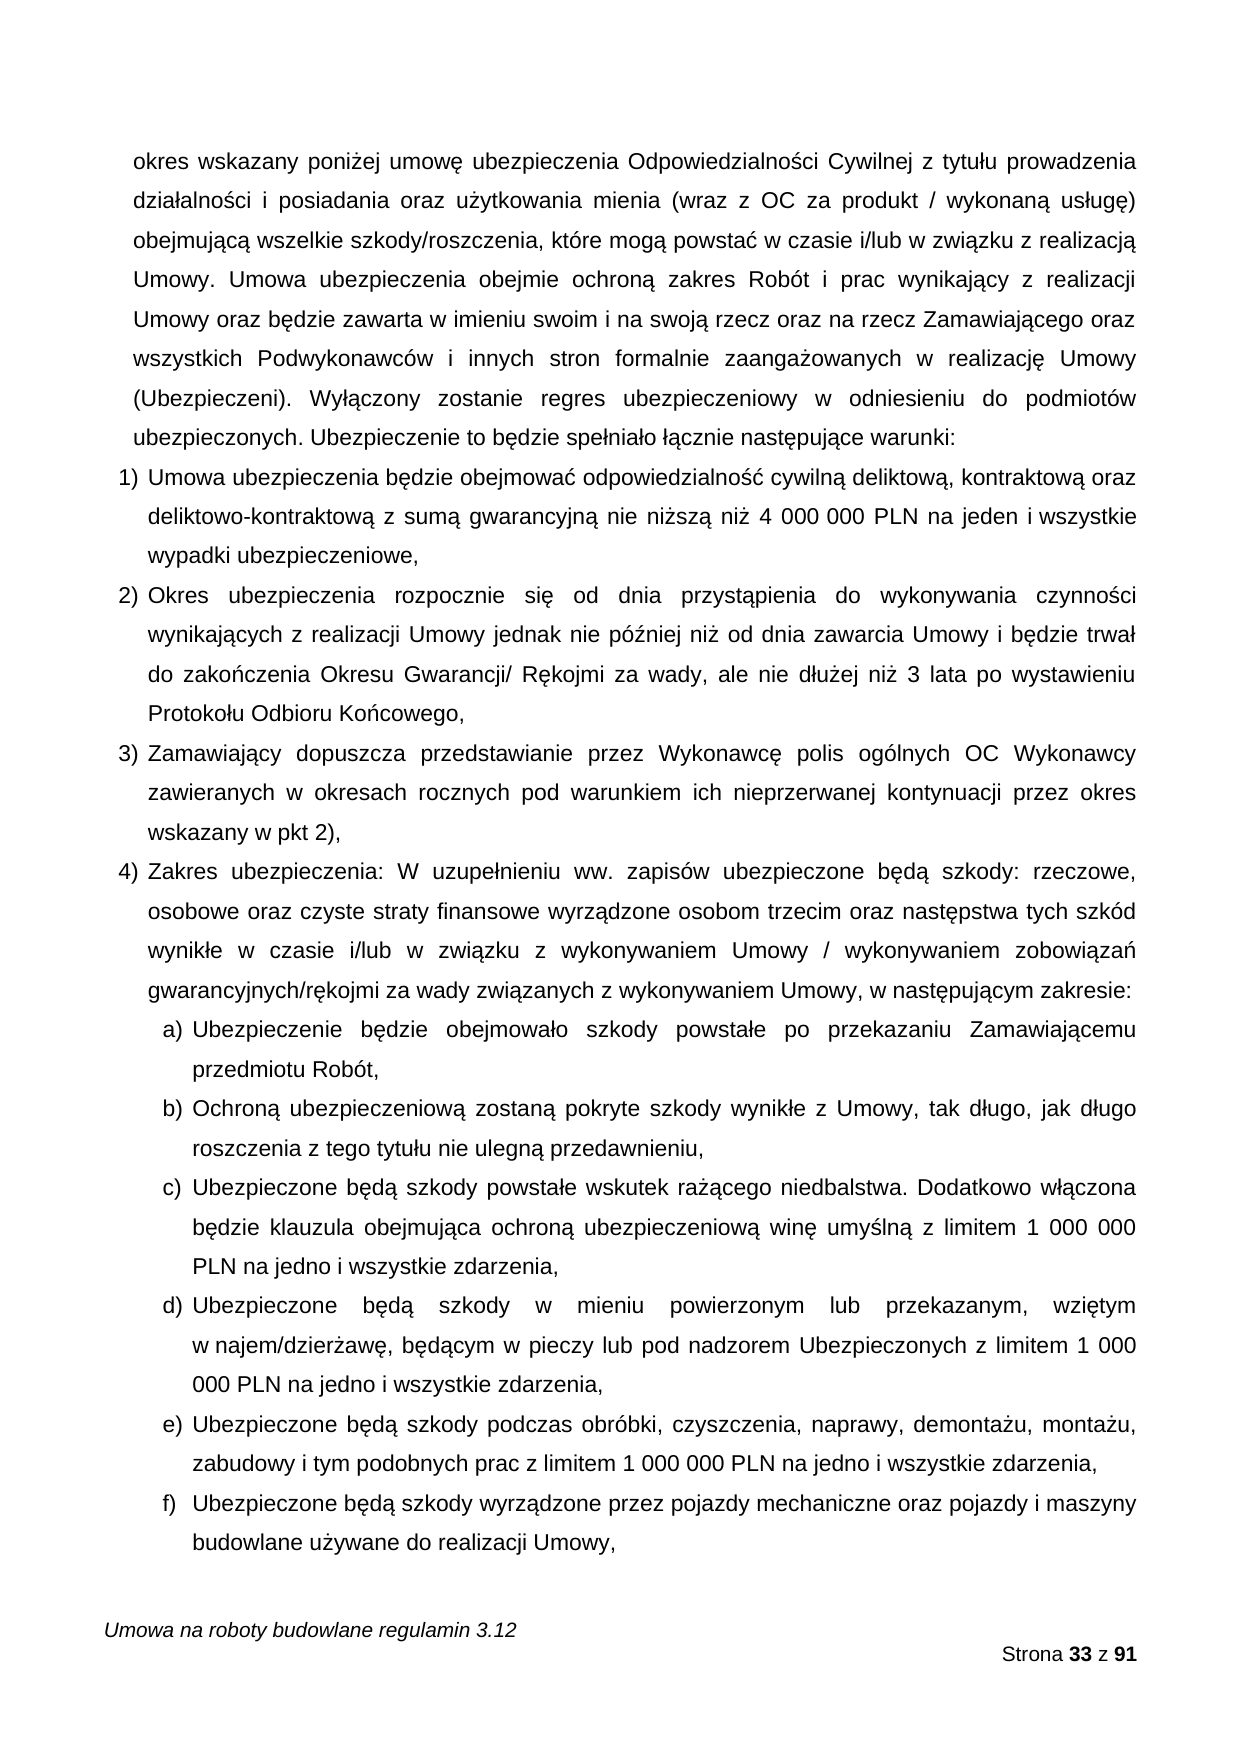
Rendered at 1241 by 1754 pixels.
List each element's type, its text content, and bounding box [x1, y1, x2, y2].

list Umowa ubezpieczenia będzie obejmować odpowiedzialność cywilną deliktową, kontraktową oraz deliktowo-kontraktową z sumą gwarancyjną nie niższą niż 4 000 000 PLN na jeden i wszystkie wypadki ubezpieczeniowe, [118, 463, 1137, 569]
list Zakres ubezpieczenia: W uzupełnieniu ww. zapisów ubezpieczone będą szkody: rzeczowe, osobowe oraz czyste straty finansowe wyrządzone osobom trzecim oraz następstwa tych szkód wynikłe w czasie i/lub w związku z wykonywaniem Umowy / wykonywaniem zobowiązań gwarancyjnych/rękojmi za wady związanych z wykonywaniem Umowy, w następującym zakresie: [118, 858, 1137, 1003]
list Ochroną ubezpieczeniową zostaną pokryte szkody wynikłe z Umowy, tak długo, jak długo roszczenia z tego tytułu nie ulegną przedawnieniu, [162, 1095, 1137, 1161]
list Okres ubezpieczenia rozpocznie się od dnia przystąpienia do wykonywania czynności wynikających z realizacji Umowy jednak nie później niż od dnia zawarcia Umowy i będzie trwał do zakończenia Okresu Gwarancji/ Rękojmi za wady, ale nie dłużej niż 3 lata po wystawieniu Protokołu Odbioru Końcowego, [118, 582, 1137, 727]
list Ubezpieczenie będzie obejmowało szkody powstałe po przekazaniu Zamawiającemu przedmiotu Robót, [162, 1016, 1137, 1082]
list Ubezpieczone będą szkody wyrządzone przez pojazdy mechaniczne oraz pojazdy i maszyny budowlane używane do realizacji Umowy, [162, 1490, 1137, 1556]
list Ubezpieczone będą szkody powstałe wskutek rażącego niedbalstwa. Dodatkowo włączona będzie klauzula obejmująca ochroną ubezpieczeniową winę umyślną z limitem 1 000 000 PLN na jedno i wszystkie zdarzenia, [162, 1174, 1137, 1279]
list Ubezpieczone będą szkody podczas obróbki, czyszczenia, naprawy, demontażu, montażu, zabudowy i tym podobnych prac z limitem 1 000 000 PLN na jedno i wszystkie zdarzenia, [162, 1411, 1137, 1477]
list Zamawiający dopuszcza przedstawianie przez Wykonawcę polis ogólnych OC Wykonawcy zawieranych w okresach rocznych pod warunkiem ich nieprzerwanej kontynuacji przez okres wskazany w pkt 2), [118, 740, 1137, 845]
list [88, 148, 1137, 450]
list Ubezpieczone będą szkody w mieniu powierzonym lub przekazanym, wziętym w najem/dzierżawę, będącym w pieczy lub pod nadzorem Ubezpieczonych z limitem 1 000 000 PLN na jedno i wszystkie zdarzenia, [162, 1292, 1137, 1398]
